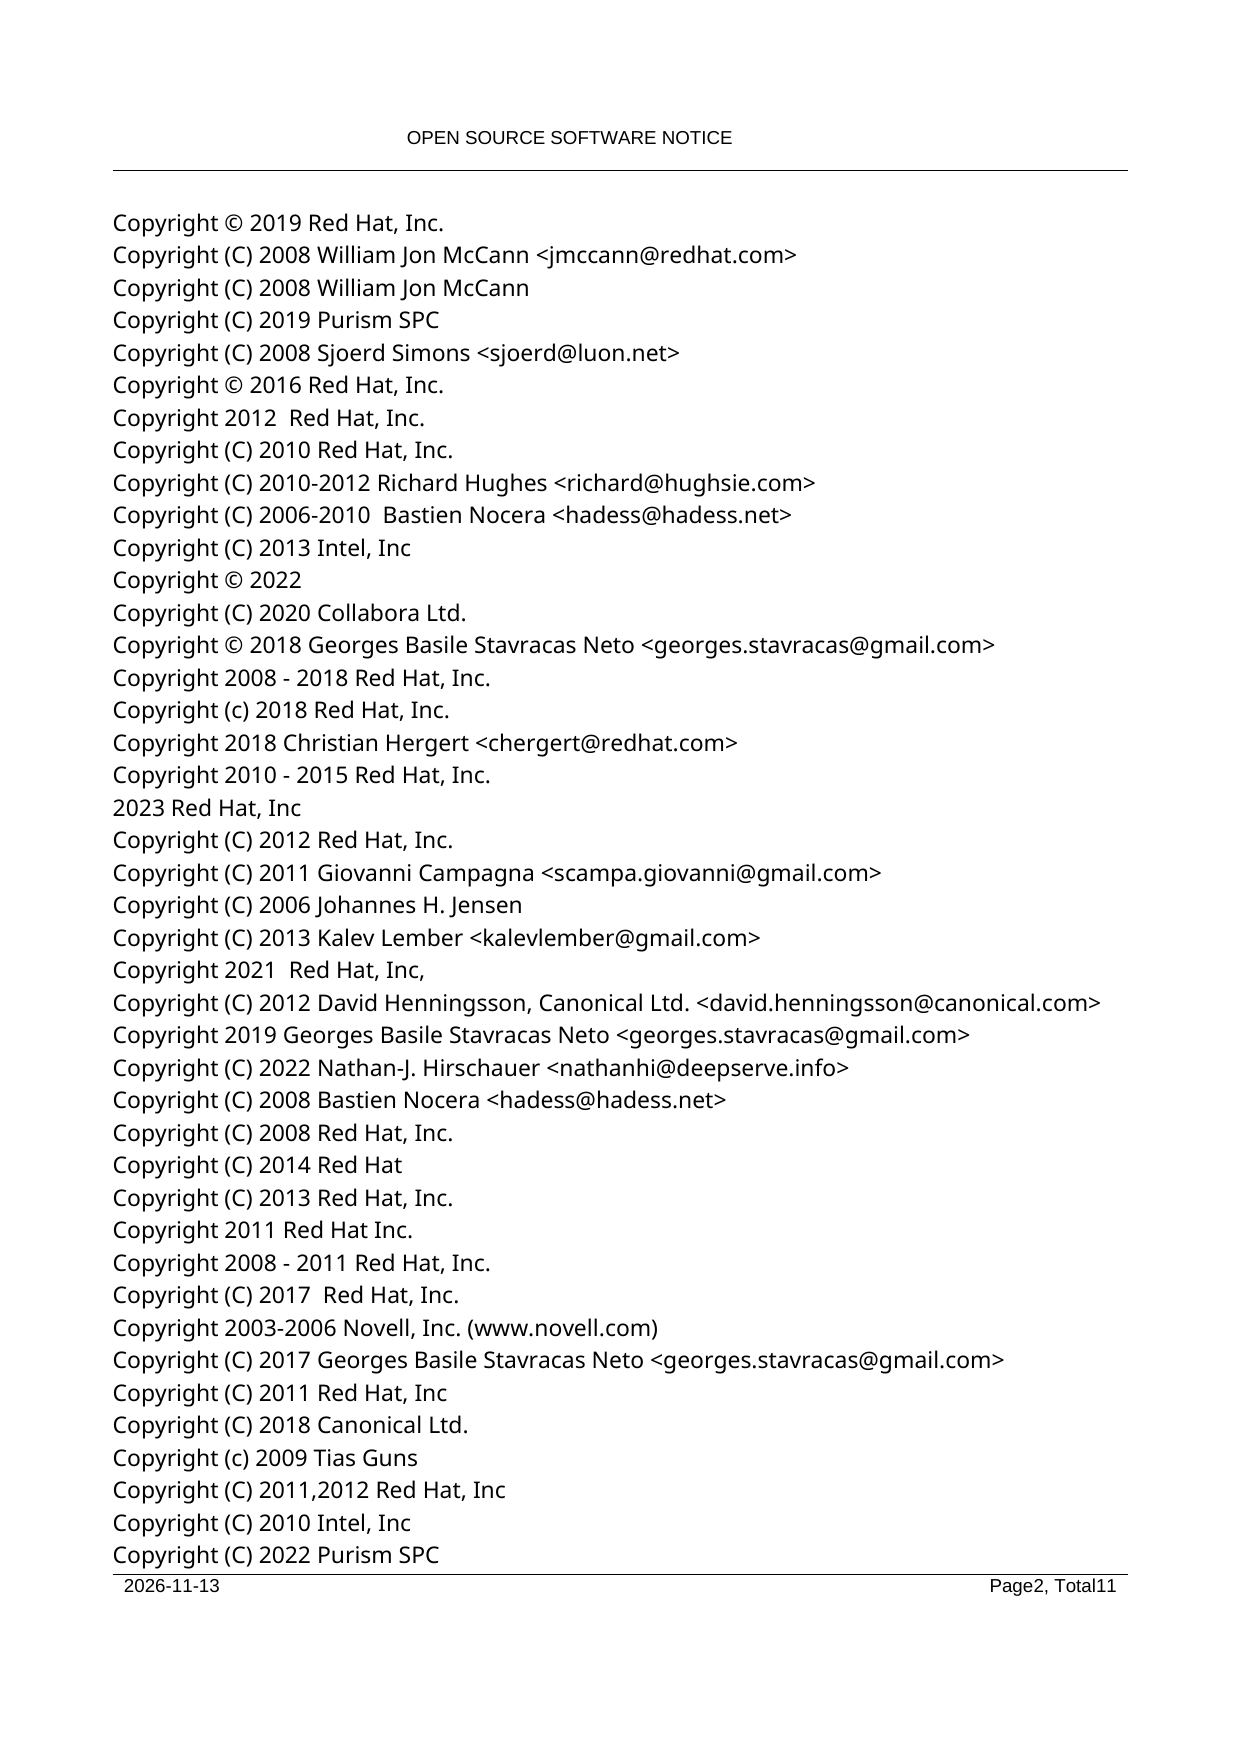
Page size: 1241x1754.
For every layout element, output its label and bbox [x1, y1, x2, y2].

text [112, 206, 1128, 1571]
